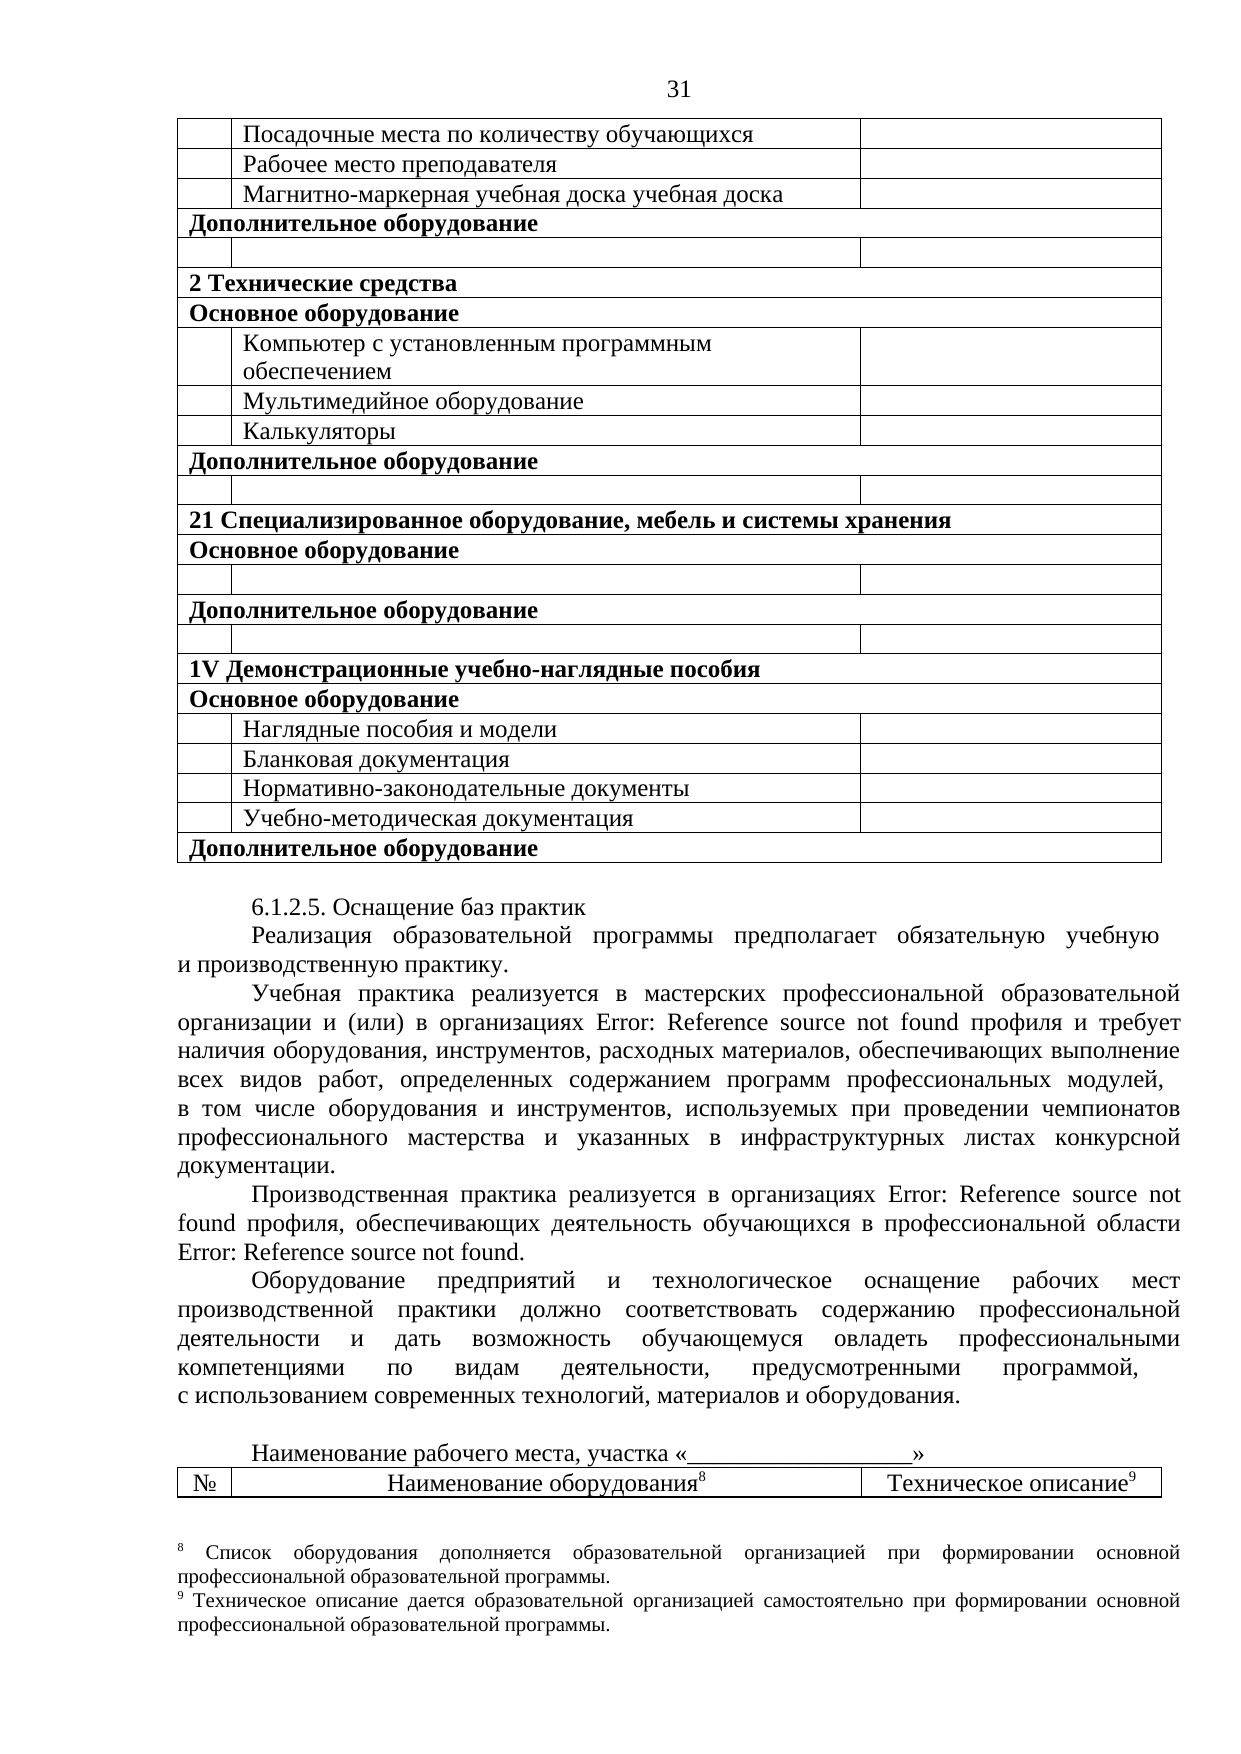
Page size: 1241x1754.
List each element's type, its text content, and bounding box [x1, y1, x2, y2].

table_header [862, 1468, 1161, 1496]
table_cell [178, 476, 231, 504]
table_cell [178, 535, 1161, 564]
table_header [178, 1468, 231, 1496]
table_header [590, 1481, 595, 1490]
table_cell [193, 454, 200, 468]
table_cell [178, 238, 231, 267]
table_cell [861, 179, 1161, 207]
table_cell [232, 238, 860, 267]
table_cell [861, 119, 1161, 148]
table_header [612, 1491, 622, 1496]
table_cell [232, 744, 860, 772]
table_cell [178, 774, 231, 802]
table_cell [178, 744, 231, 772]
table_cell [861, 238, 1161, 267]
table_cell [178, 149, 231, 178]
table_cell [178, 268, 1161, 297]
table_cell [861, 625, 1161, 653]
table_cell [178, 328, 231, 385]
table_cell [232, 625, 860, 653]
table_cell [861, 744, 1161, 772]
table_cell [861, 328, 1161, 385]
table_cell [178, 119, 231, 148]
text Оборудование предприятий и технологическое оснащение рабочих мест производственной практики должно соответствовать содержанию профессиональной деятельности и дать возможность обучающемуся овладеть профессиональными компетенциями по видам деятельности, предусмотренными программой, с использованием современных технологий, материалов и оборудования. [177, 1265, 1181, 1409]
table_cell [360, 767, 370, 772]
text 6.1.2.5. Оснащение баз практик [177, 892, 1181, 920]
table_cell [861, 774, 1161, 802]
table_cell Рабочее место преподавателя [232, 149, 860, 178]
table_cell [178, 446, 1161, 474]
table_cell [178, 179, 231, 207]
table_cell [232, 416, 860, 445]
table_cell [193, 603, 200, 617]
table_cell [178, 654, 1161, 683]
text Наименование рабочего места, участка «__________________» [177, 1438, 1181, 1467]
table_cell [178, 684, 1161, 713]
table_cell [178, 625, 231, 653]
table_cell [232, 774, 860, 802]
table_cell Посадочные места по количеству обучающихся [232, 119, 860, 148]
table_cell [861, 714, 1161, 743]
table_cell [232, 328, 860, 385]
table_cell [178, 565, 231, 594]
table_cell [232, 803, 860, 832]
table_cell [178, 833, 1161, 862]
table_cell Магнитно-маркерная учебная доска учебная доска [232, 179, 860, 207]
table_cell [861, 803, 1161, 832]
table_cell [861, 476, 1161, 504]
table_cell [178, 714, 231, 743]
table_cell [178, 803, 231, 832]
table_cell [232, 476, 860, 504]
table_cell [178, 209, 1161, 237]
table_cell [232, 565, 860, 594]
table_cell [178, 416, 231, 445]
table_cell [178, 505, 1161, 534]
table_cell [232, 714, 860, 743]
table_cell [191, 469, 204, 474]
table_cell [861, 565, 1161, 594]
text Реализация образовательной программы предполагает обязательную учебную и производственную практику. [177, 920, 1181, 978]
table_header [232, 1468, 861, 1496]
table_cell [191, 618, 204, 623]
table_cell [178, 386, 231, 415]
table_cell [861, 149, 1161, 178]
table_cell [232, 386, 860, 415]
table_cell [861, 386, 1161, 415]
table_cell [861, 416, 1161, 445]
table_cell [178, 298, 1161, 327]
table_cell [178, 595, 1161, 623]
